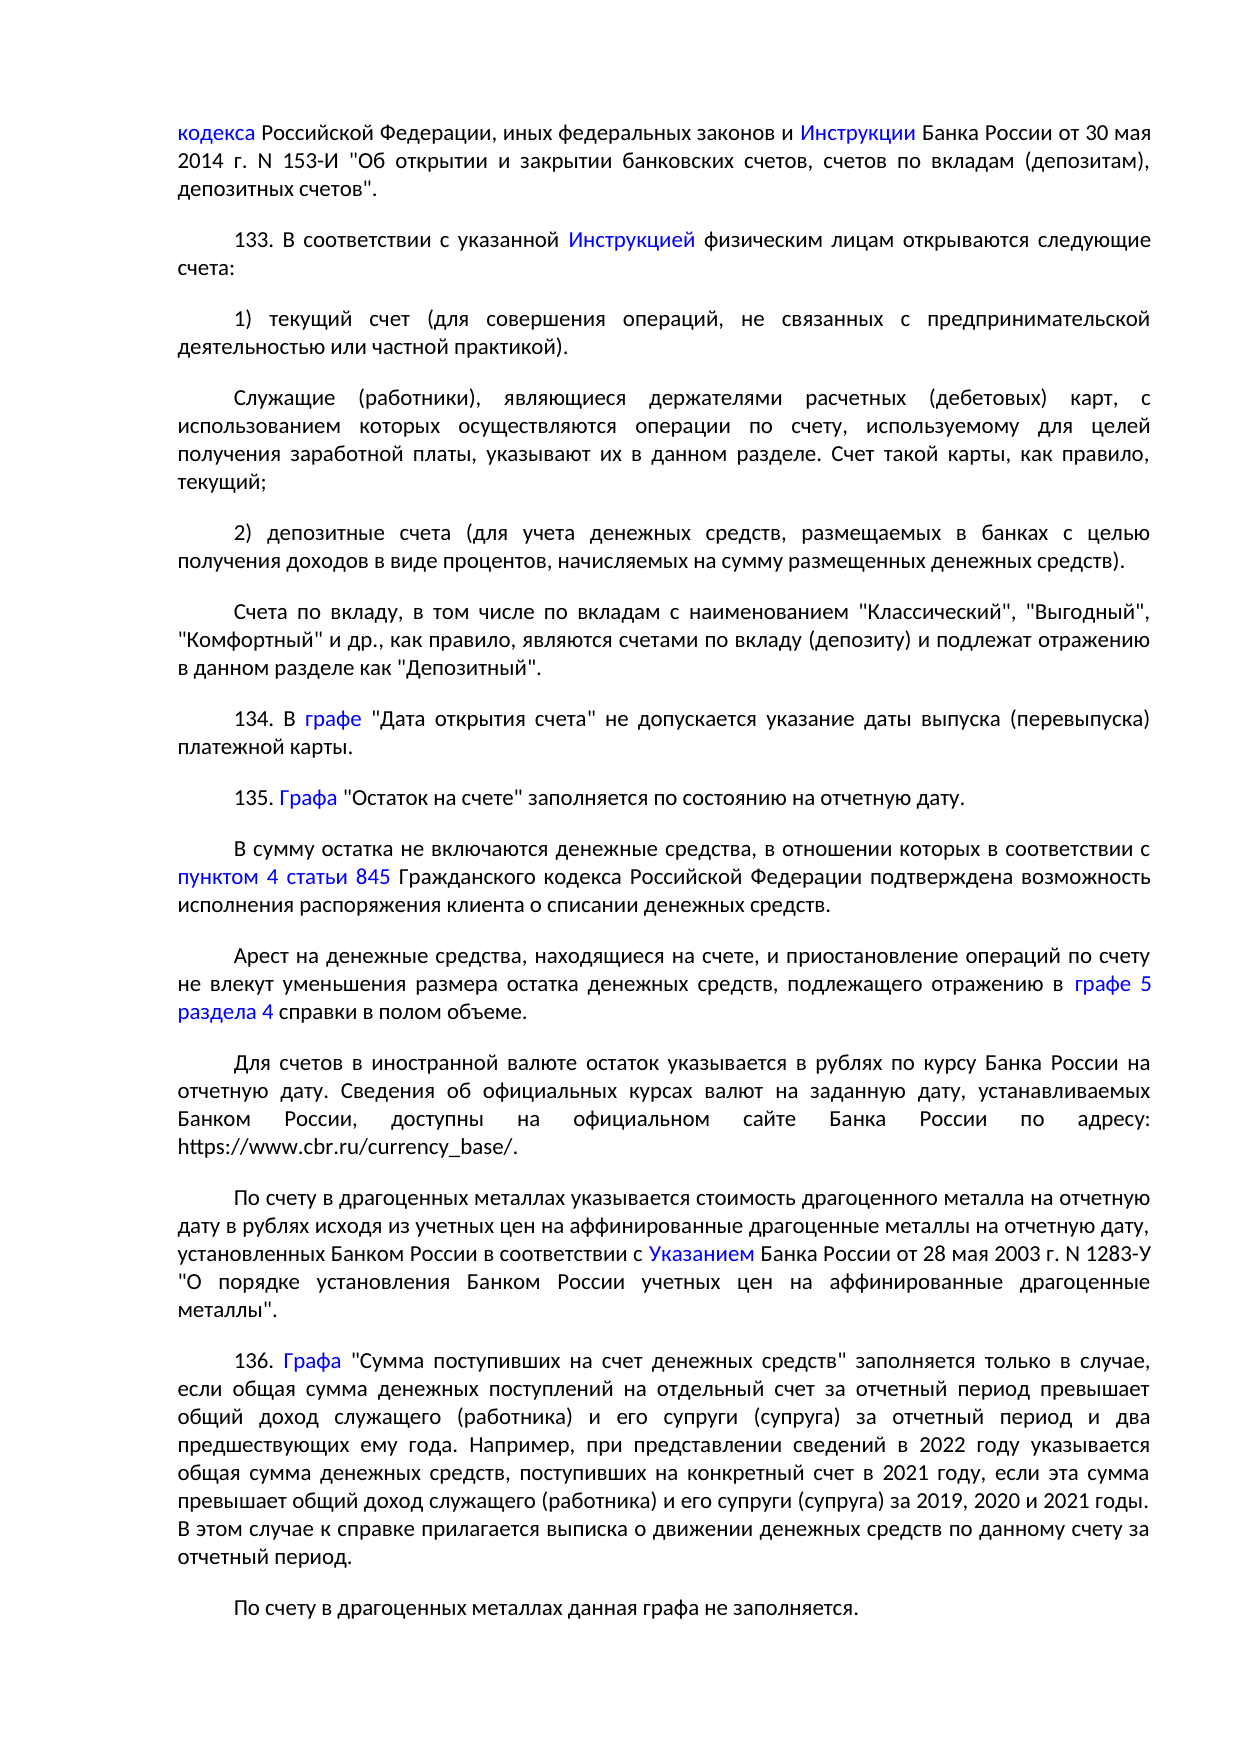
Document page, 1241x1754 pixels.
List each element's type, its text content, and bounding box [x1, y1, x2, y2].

text Для счетов в иностранной валюте остаток указывается в рублях по курсу Банка России на отчетную дату. Сведения об официальных курсах валют на заданную дату, устанавливаемых Банком России, доступны на официальном сайте Банка России по адресу: https://www.cbr.ru/currency_base/. [177, 1048, 1152, 1160]
text 133. В соответствии с указанной Инструкцией физическим лицам открываются следующие счета: [177, 225, 1152, 281]
text По счету в драгоценных металлах данная графа не заполняется. [177, 1593, 1152, 1621]
text Арест на денежные средства, находящиеся на счете, и приостановление операций по счету не влекут уменьшения размера остатка денежных средств, подлежащего отражению в графе 5 раздела 4 справки в полом объеме. [177, 941, 1152, 1025]
text Служащие (работники), являющиеся держателями расчетных (дебетовых) карт, с использованием которых осуществляются операции по счету, используемому для целей получения заработной платы, указывают их в данном разделе. Счет такой карты, как правило, текущий; [177, 383, 1152, 495]
text В сумму остатка не включаются денежные средства, в отношении которых в соответствии с пунктом 4 статьи 845 Гражданского кодекса Российской Федерации подтверждена возможность исполнения распоряжения клиента о списании денежных средств. [177, 834, 1152, 918]
text Счета по вкладу, в том числе по вкладам с наименованием "Классический", "Выгодный", "Комфортный" и др., как правило, являются счетами по вкладу (депозиту) и подлежат отражению в данном разделе как "Депозитный". [177, 597, 1152, 681]
text 2) депозитные счета (для учета денежных средств, размещаемых в банках с целью получения доходов в виде процентов, начисляемых на сумму размещенных денежных средств). [177, 518, 1152, 574]
text 1) текущий счет (для совершения операций, не связанных с предпринимательской деятельностью или частной практикой). [177, 304, 1152, 360]
text По счету в драгоценных металлах указывается стоимость драгоценного металла на отчетную дату в рублях исходя из учетных цен на аффинированные драгоценные металлы на отчетную дату, установленных Банком России в соответствии с Указанием Банка России от 28 мая 2003 г. N 1283-У "О порядке установления Банком России учетных цен на аффинированные драгоценные металлы". [177, 1183, 1152, 1323]
text 136. Графа "Сумма поступивших на счет денежных средств" заполняется только в случае, если общая сумма денежных поступлений на отдельный счет за отчетный период превышает общий доход служащего (работника) и его супруги (супруга) за отчетный период и два предшествующих ему года. Например, при представлении сведений в 2022 году указывается общая сумма денежных средств, поступивших на конкретный счет в 2021 году, если эта сумма превышает общий доход служащего (работника) и его супруги (супруга) за 2019, 2020 и 2021 годы. В этом случае к справке прилагается выписка о движении денежных средств по данному счету за отчетный период. [177, 1346, 1152, 1570]
text 134. В графе "Дата открытия счета" не допускается указание даты выпуска (перевыпуска) платежной карты. [177, 704, 1152, 760]
text 135. Графа "Остаток на счете" заполняется по состоянию на отчетную дату. [177, 783, 1152, 811]
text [177, 118, 1152, 202]
